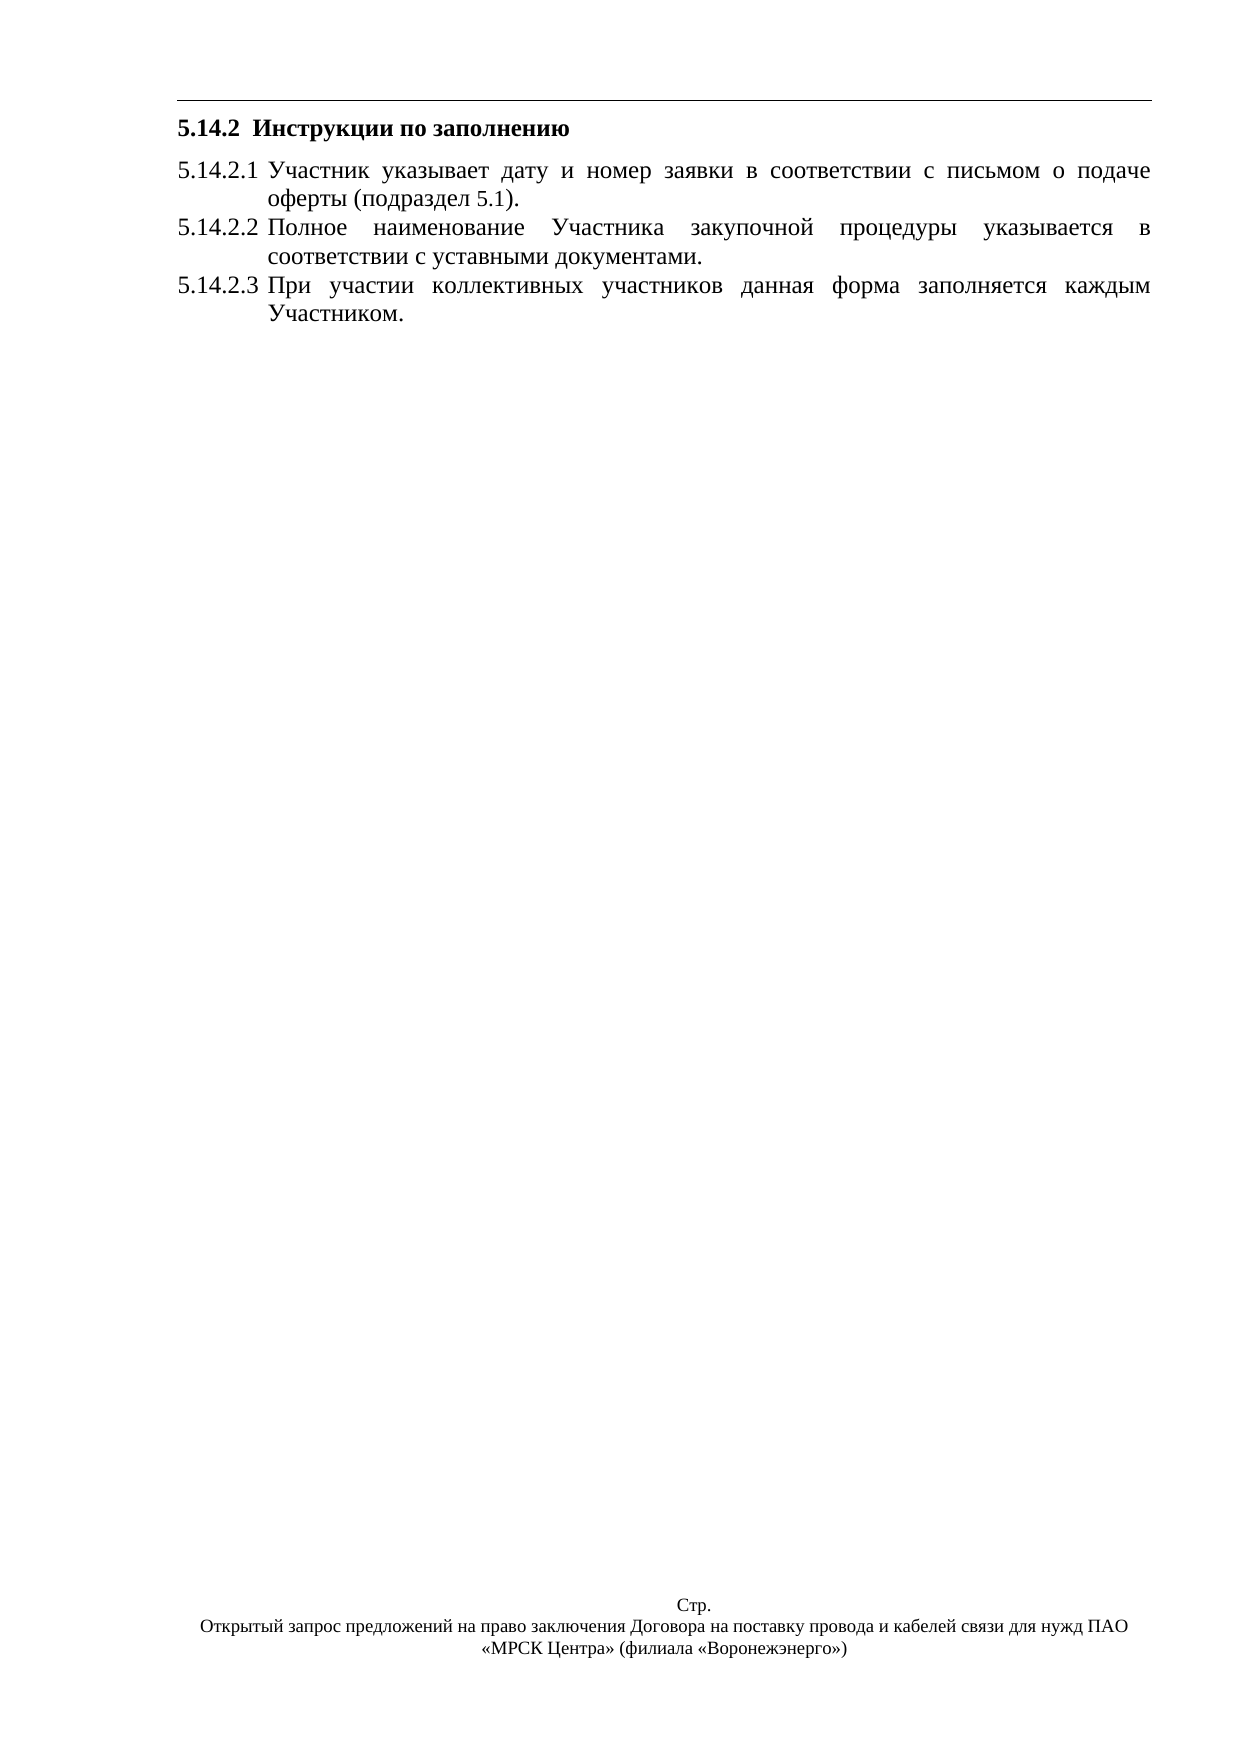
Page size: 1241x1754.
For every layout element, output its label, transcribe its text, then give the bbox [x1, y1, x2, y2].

list При участии коллективных участников данная форма заполняется каждым Участником. [177, 270, 1152, 327]
subtitle Инструкции по заполнению [177, 113, 1152, 142]
list Полное наименование Участника закупочной процедуры указывается в соответствии с уставными документами. [177, 212, 1152, 270]
list Участник указывает дату и номер заявки в соответствии с письмом о подаче оферты (подраздел 5.1). [177, 155, 1152, 212]
